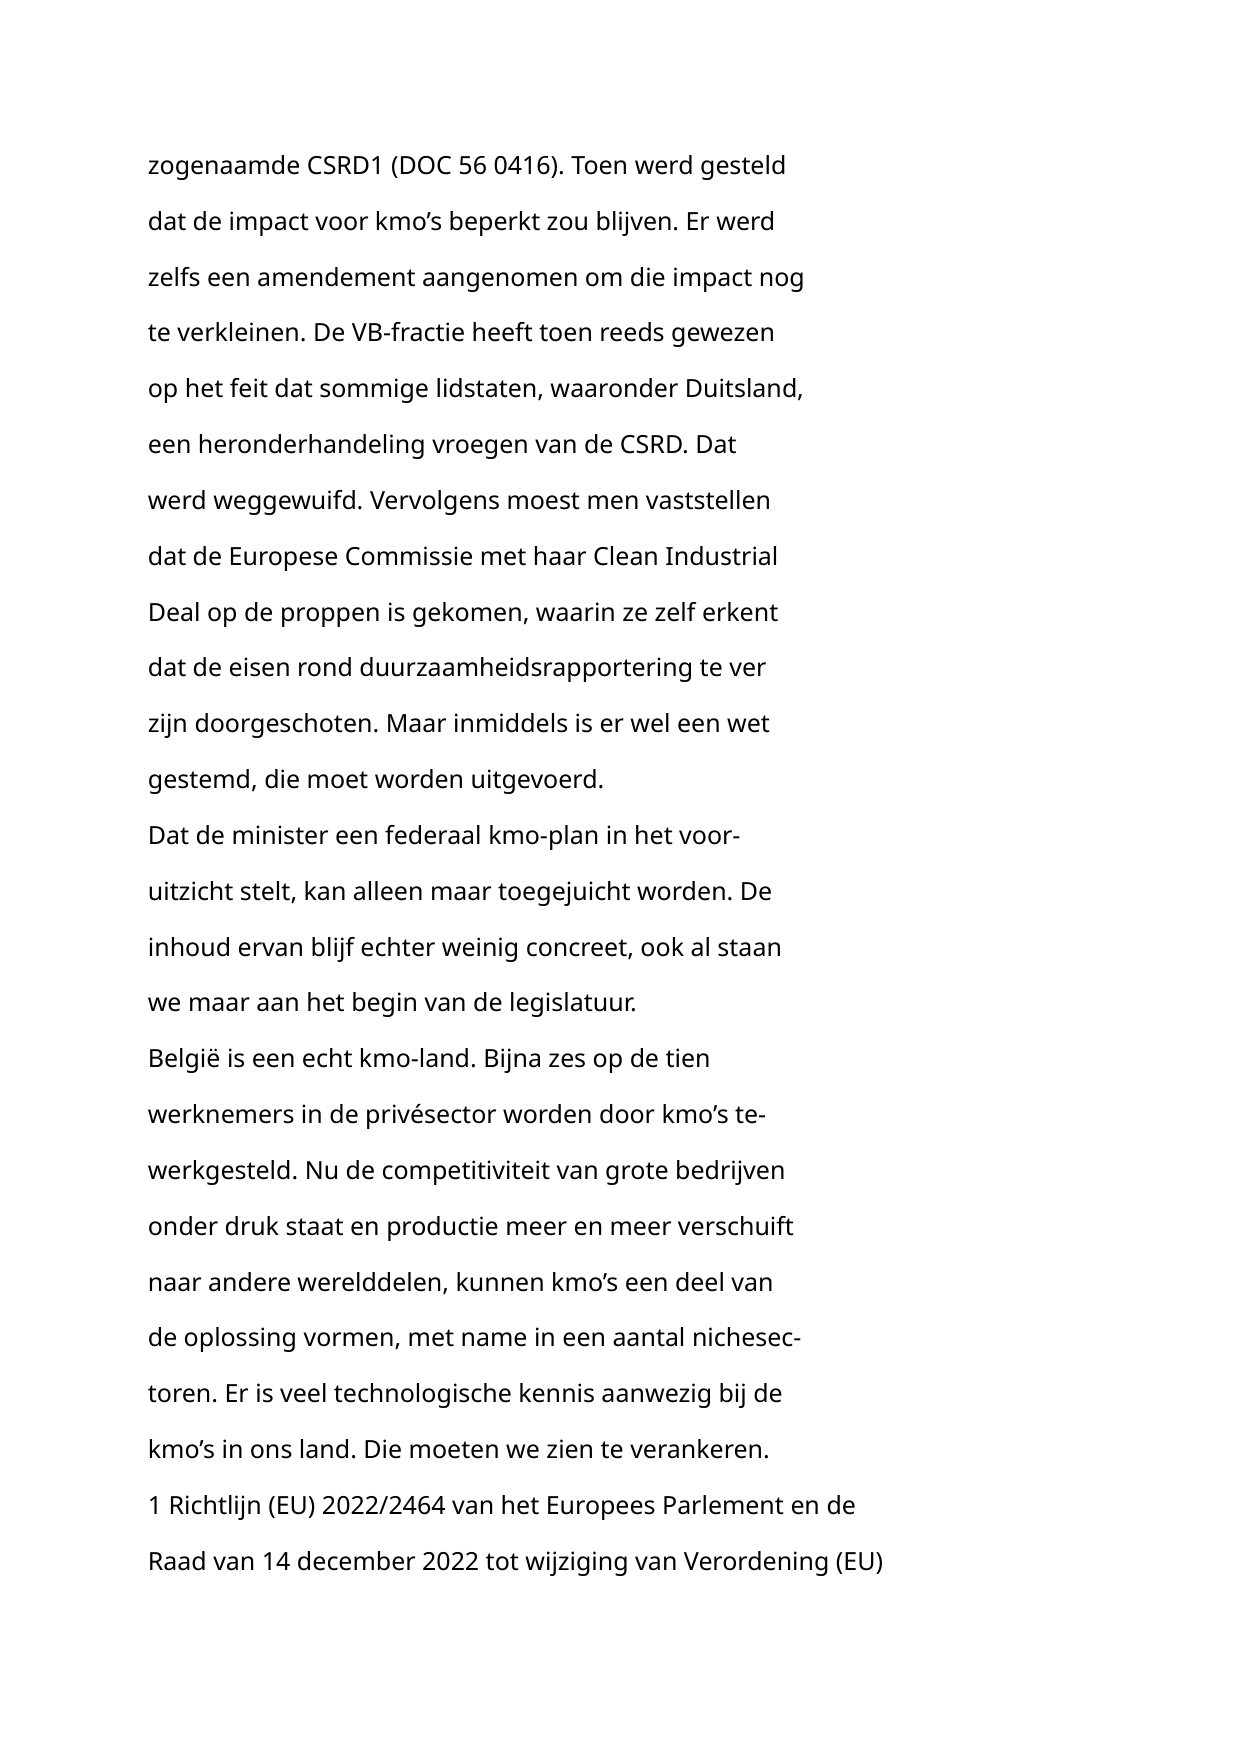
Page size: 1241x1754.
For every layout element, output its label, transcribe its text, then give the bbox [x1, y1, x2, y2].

text te verkleinen. De VB-fractie heeft toen reeds gewezen [148, 315, 1093, 349]
text dat de eisen rond duurzaamheidsrapportering te ver [148, 650, 1093, 684]
text uitzicht stelt, kan alleen maar toegejuicht worden. De [148, 873, 1093, 907]
text Dat de minister een federaal kmo-plan in het voor- [148, 818, 1093, 852]
text zogenaamde CSRD1 (DOC 56 0416). Toen werd gesteld [148, 148, 1093, 182]
text onder druk staat en productie meer en meer verschuift [148, 1208, 1093, 1242]
text zelfs een amendement aangenomen om die impact nog [148, 259, 1093, 293]
text inhoud ervan blijf echter weinig concreet, ook al staan [148, 929, 1093, 963]
text België is een echt kmo-land. Bijna zes op de tien [148, 1041, 1093, 1075]
text naar andere werelddelen, kunnen kmo’s een deel van [148, 1264, 1093, 1298]
text dat de impact voor kmo’s beperkt zou blijven. Er werd [148, 203, 1093, 237]
text dat de Europese Commissie met haar Clean Industrial [148, 538, 1093, 572]
text Deal op de proppen is gekomen, waarin ze zelf erkent [148, 594, 1093, 628]
text 1 Richtlijn (EU) 2022/2464 van het Europees Parlement en de [148, 1488, 1093, 1522]
text op het feit dat sommige lidstaten, waaronder Duitsland, [148, 371, 1093, 405]
text we maar aan het begin van de legislatuur. [148, 985, 1093, 1019]
text een heronderhandeling vroegen van de CSRD. Dat [148, 427, 1093, 461]
text toren. Er is veel technologische kennis aanwezig bij de [148, 1376, 1093, 1410]
text gestemd, die moet worden uitgevoerd. [148, 762, 1093, 796]
text werkgesteld. Nu de competitiviteit van grote bedrijven [148, 1153, 1093, 1187]
text werknemers in de privésector worden door kmo’s te- [148, 1097, 1093, 1131]
text Raad van 14 december 2022 tot wijziging van Verordening (EU) [148, 1543, 1093, 1577]
text de oplossing vormen, met name in een aantal nichesec- [148, 1320, 1093, 1354]
text werd weggewuifd. Vervolgens moest men vaststellen [148, 483, 1093, 517]
text kmo’s in ons land. Die moeten we zien te verankeren. [148, 1432, 1093, 1466]
text zijn doorgeschoten. Maar inmiddels is er wel een wet [148, 706, 1093, 740]
